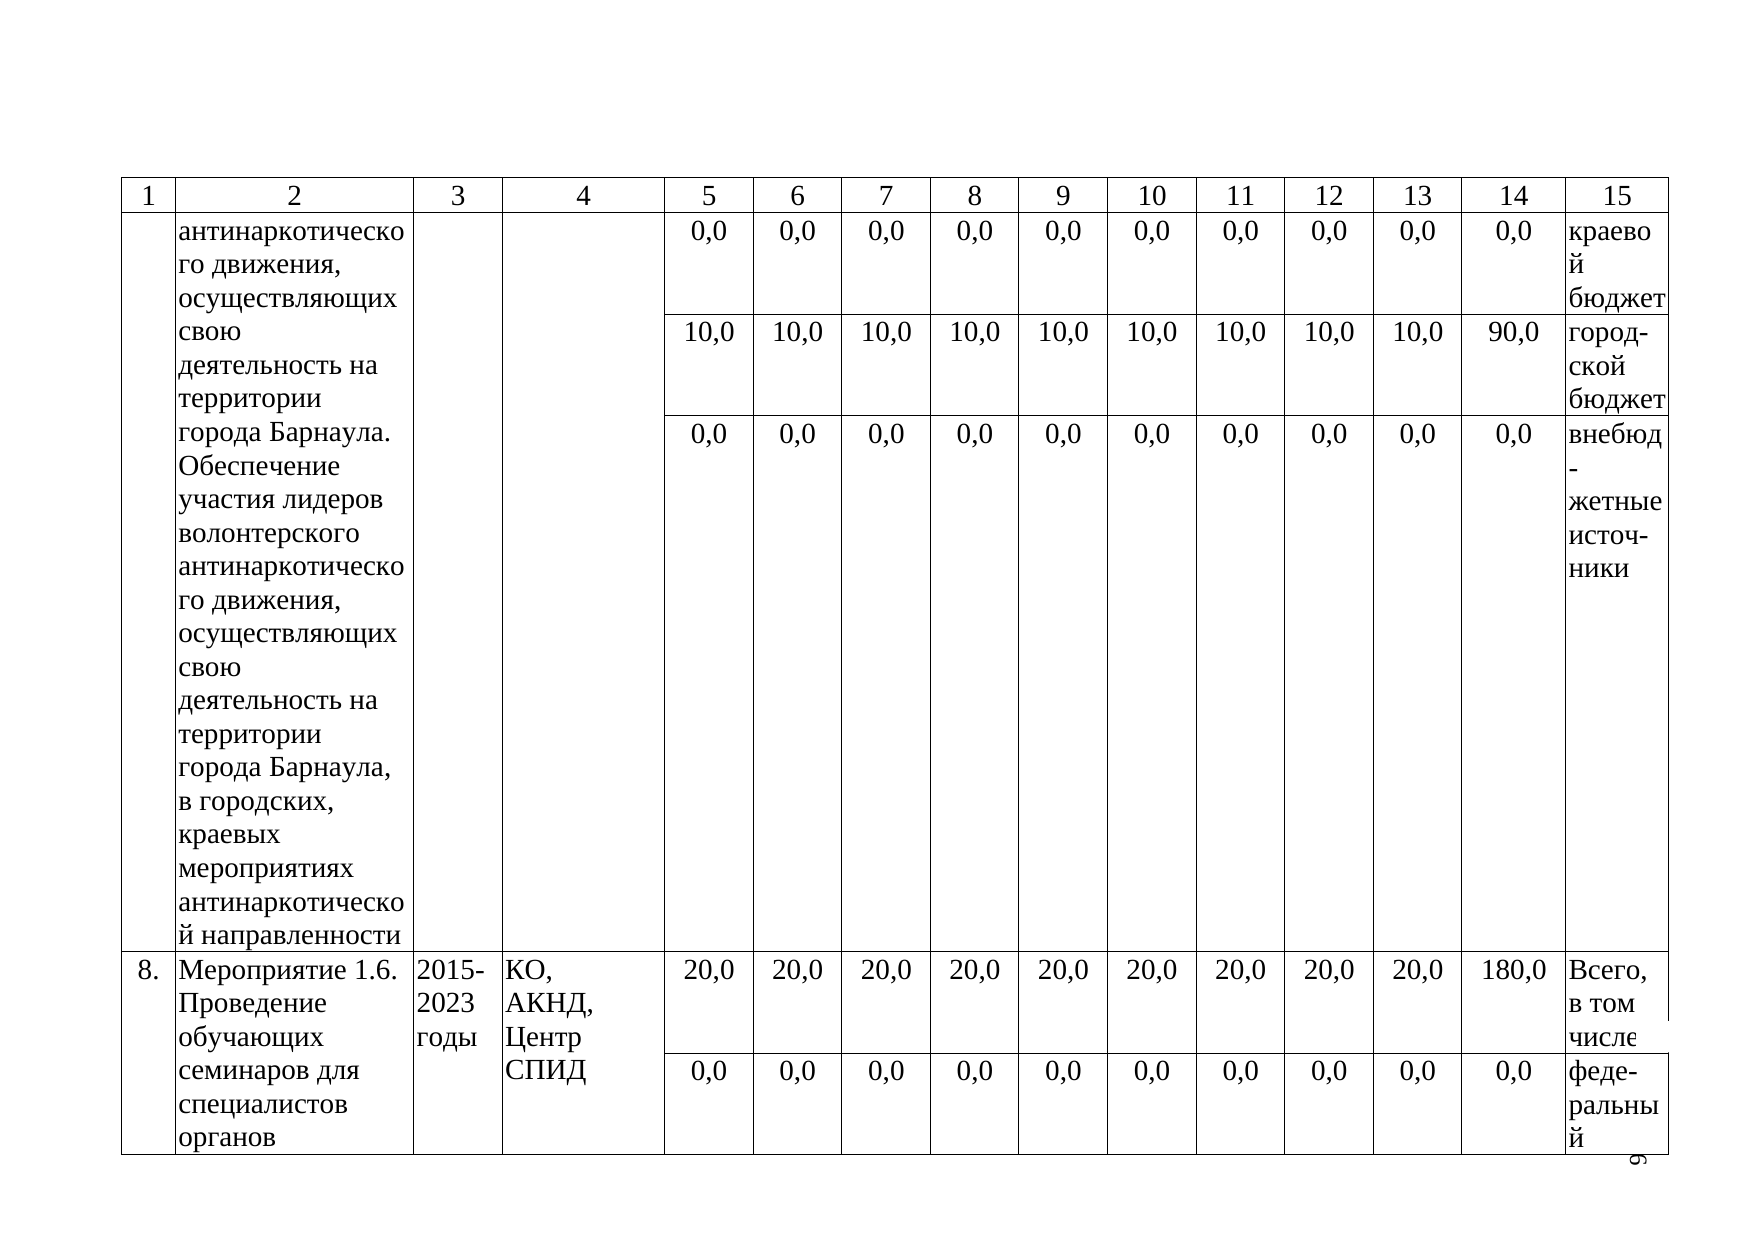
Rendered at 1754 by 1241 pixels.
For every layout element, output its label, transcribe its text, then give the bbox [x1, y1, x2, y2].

table_cell 0,0 [1285, 213, 1373, 313]
table_cell 10,0 [1285, 315, 1373, 415]
table_header 12 [1285, 178, 1373, 212]
table_cell краевой бюджет [1566, 213, 1668, 313]
table_header 15 [1566, 178, 1668, 212]
table_cell 20,0 [1285, 952, 1373, 1052]
table_cell 0,0 [1197, 416, 1284, 951]
table_cell феде-ральный бюджет [1566, 1054, 1668, 1154]
table_cell 0,0 [931, 1054, 1018, 1154]
table_header 4 [503, 178, 664, 212]
table_cell 20,0 [1374, 952, 1461, 1052]
table_cell 0,0 [1108, 213, 1196, 313]
table_header 13 [1374, 178, 1461, 212]
table_cell Всего, в том числе: [1566, 952, 1668, 1052]
table_cell 0,0 [1374, 416, 1461, 951]
table_cell 0,0 [665, 416, 753, 951]
table_cell 10,0 [665, 315, 753, 415]
table_cell 2015-2023 годы [414, 952, 502, 1154]
table_cell 0,0 [842, 213, 930, 313]
table_cell 8. [122, 952, 175, 1154]
table_cell 0,0 [754, 1054, 841, 1154]
table_header 1 [122, 178, 175, 212]
table_cell 0,0 [754, 213, 841, 313]
table_cell 10,0 [754, 315, 841, 415]
table_header 14 [1462, 178, 1565, 212]
table_cell 20,0 [1197, 952, 1284, 1052]
table_cell 0,0 [1285, 1054, 1373, 1154]
table_cell 0,0 [842, 416, 930, 951]
table_cell 20,0 [1019, 952, 1107, 1052]
table_cell 0,0 [665, 213, 753, 313]
table_cell 0,0 [1197, 213, 1284, 313]
table_cell 0,0 [754, 416, 841, 951]
table_cell 20,0 [665, 952, 753, 1052]
table_cell 10,0 [1019, 315, 1107, 415]
table_cell 180,0 [1462, 952, 1565, 1052]
table_cell 0,0 [1374, 1054, 1461, 1154]
table_cell 0,0 [1019, 213, 1107, 313]
table_header 7 [842, 178, 930, 212]
table_cell 90,0 [1462, 315, 1565, 415]
table_cell 0,0 [1462, 213, 1565, 313]
table_cell 0,0 [1019, 416, 1107, 951]
table_header 2 [176, 178, 413, 212]
table_header 5 [665, 178, 753, 212]
table_header 10 [1108, 178, 1196, 212]
table_cell 10,0 [931, 315, 1018, 415]
table_cell 20,0 [754, 952, 841, 1052]
table_cell 0,0 [931, 213, 1018, 313]
table_cell 0,0 [842, 1054, 930, 1154]
table_cell 0,0 [1462, 1054, 1565, 1154]
table_cell 10,0 [1197, 315, 1284, 415]
table_cell 20,0 [842, 952, 930, 1052]
table_cell КО, АКНД, Центр СПИД [503, 952, 664, 1154]
table_cell 0,0 [1197, 1054, 1284, 1154]
table_cell 10,0 [1374, 315, 1461, 415]
table_cell 20,0 [1108, 952, 1196, 1052]
table_cell 0,0 [1285, 416, 1373, 951]
table_cell внебюд-жетные источ-ники [1566, 416, 1668, 951]
table_cell 0,0 [1108, 1054, 1196, 1154]
table_header 8 [931, 178, 1018, 212]
table_cell 0,0 [1019, 1054, 1107, 1154]
table_cell 0,0 [665, 1054, 753, 1154]
table_header 6 [754, 178, 841, 212]
table_cell 20,0 [931, 952, 1018, 1052]
table_cell Мероприятие 1.6. Проведение обучающих семинаров для специалистов органов системы профилактики безнадзорности и правонарушений несовершеннолетних, реализующих свою деятельность на территории города Барнаула, по вопросам профилактики зависимых состояний [176, 952, 413, 1154]
table_cell 0,0 [1462, 416, 1565, 951]
table_header 11 [1197, 178, 1284, 212]
table_header 9 [1019, 178, 1107, 212]
table_cell 10,0 [1108, 315, 1196, 415]
table_cell город-ской бюджет [1566, 315, 1668, 415]
table_cell 0,0 [1108, 416, 1196, 951]
table_cell 10,0 [842, 315, 930, 415]
table_header 3 [414, 178, 502, 212]
table_cell 0,0 [1374, 213, 1461, 313]
table_cell 0,0 [931, 416, 1018, 951]
